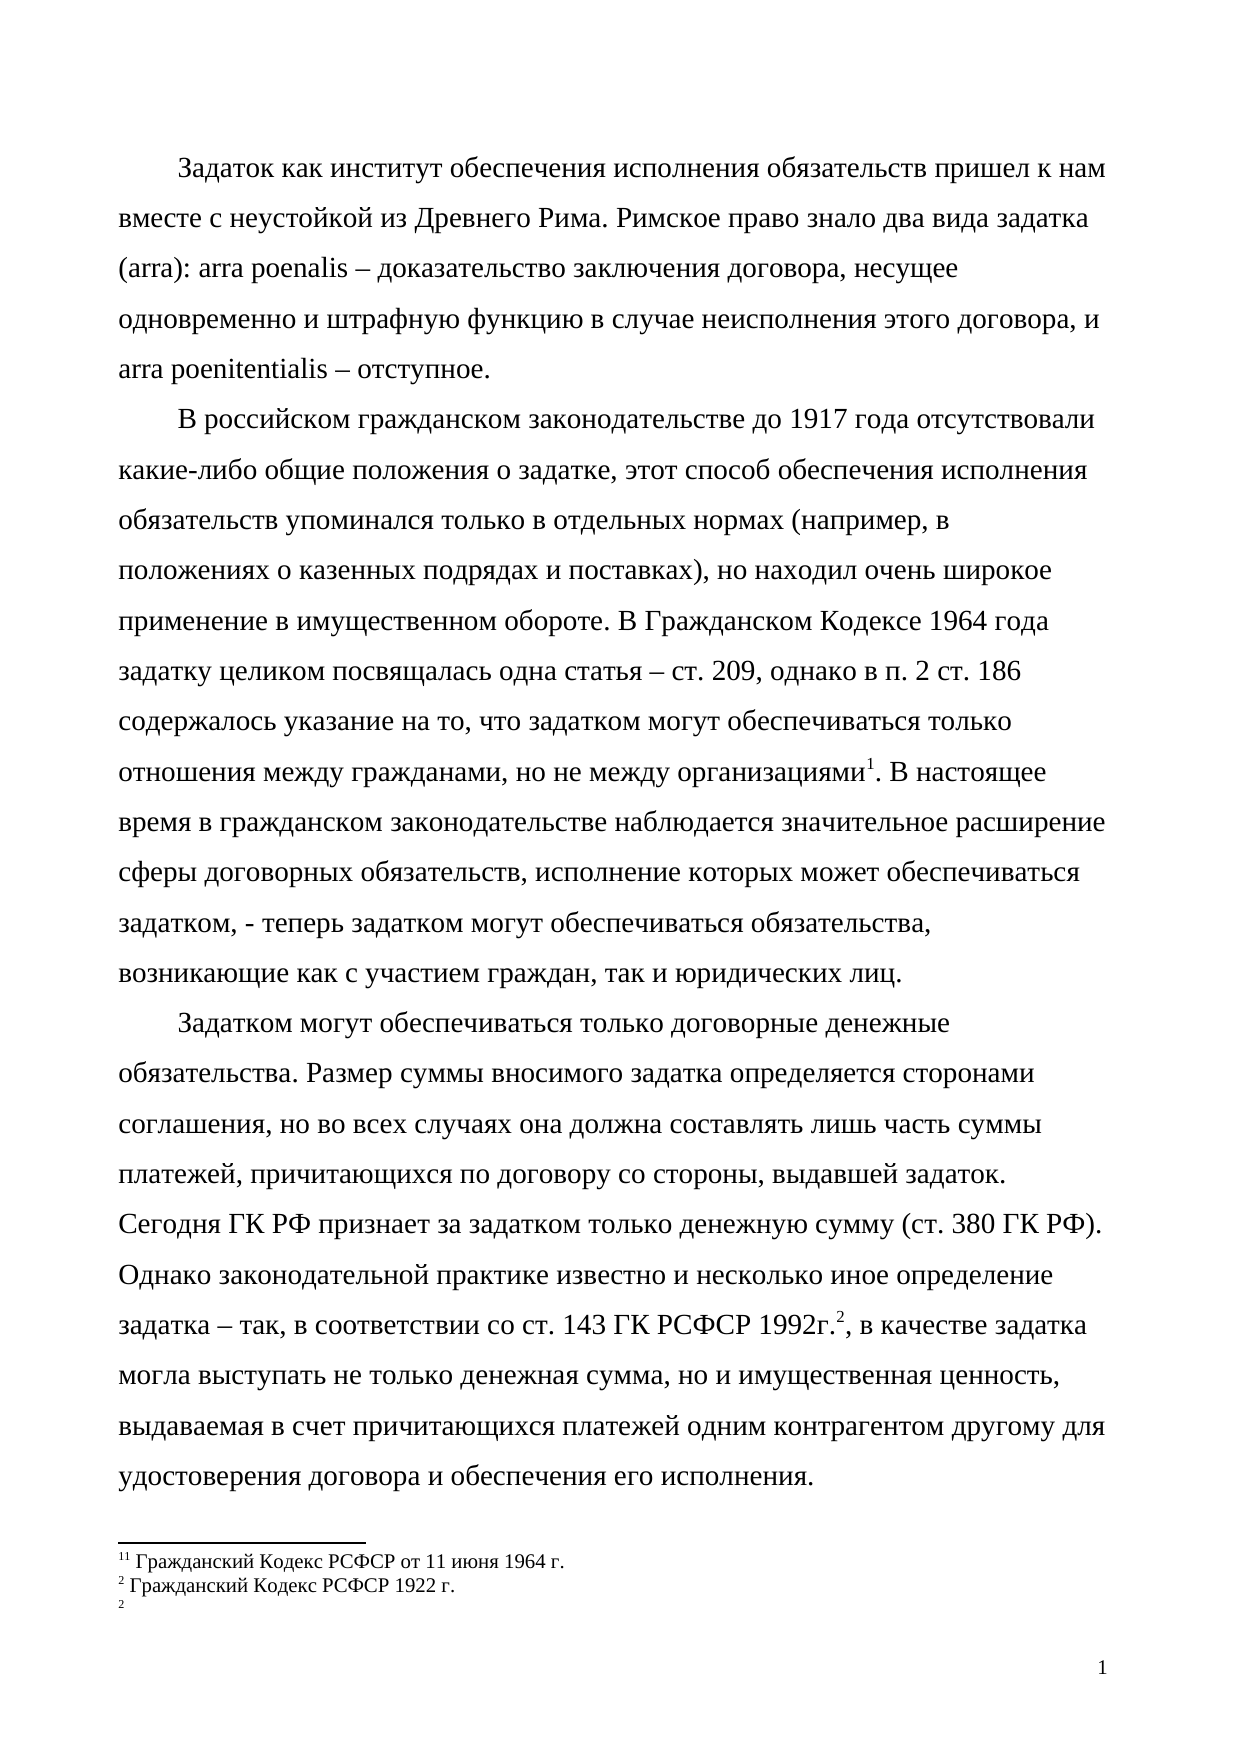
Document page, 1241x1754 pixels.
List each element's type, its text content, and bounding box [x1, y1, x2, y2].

text Задатком могут обеспечиваться только договорные денежные обязательства. Размер суммы вносимого задатка определяется сторонами соглашения, но во всех случаях она должна составлять лишь часть суммы платежей, причитающихся по договору со стороны, выдавшей задаток. Сегодня ГК РФ признает за задатком только денежную сумму (ст. 380 ГК РФ). Однако законодательной практике известно и несколько иное определение задатка – так, в соответствии со ст. 143 ГК РСФСР 1992г.2, в качестве задатка могла выступать не только денежная сумма, но и имущественная ценность, выдаваемая в счет причитающихся платежей одним контрагентом другому для удостоверения договора и обеспечения его исполнения. [118, 1005, 1107, 1492]
text В российском гражданском законодательстве до 1917 года отсутствовали какие-либо общие положения о задатке, этот способ обеспечения исполнения обязательств упоминался только в отдельных нормах (например, в положениях о казенных подрядах и поставках), но находил очень широкое применение в имущественном обороте. В Гражданском Кодексе 1964 года задатку целиком посвящалась одна статья – ст. 209, однако в п. 2 ст. 186 содержалось указание на то, что задатком могут обеспечиваться только отношения между гражданами, но не между организациями1. В настоящее время в гражданском законодательстве наблюдается значительное расширение сферы договорных обязательств, исполнение которых может обеспечиваться задатком, - теперь задатком могут обеспечиваться обязательства, возникающие как с участием граждан, так и юридических лиц. [118, 402, 1107, 988]
text Задаток как институт обеспечения исполнения обязательств пришел к нам вместе с неустойкой из Древнего Рима. Римское право знало два вида задатка (arra): arra poenalis – доказательство заключения договора, несущее одновременно и штрафную функцию в случае неисполнения этого договора, и arra poenitentialis – отступное. [118, 150, 1107, 385]
